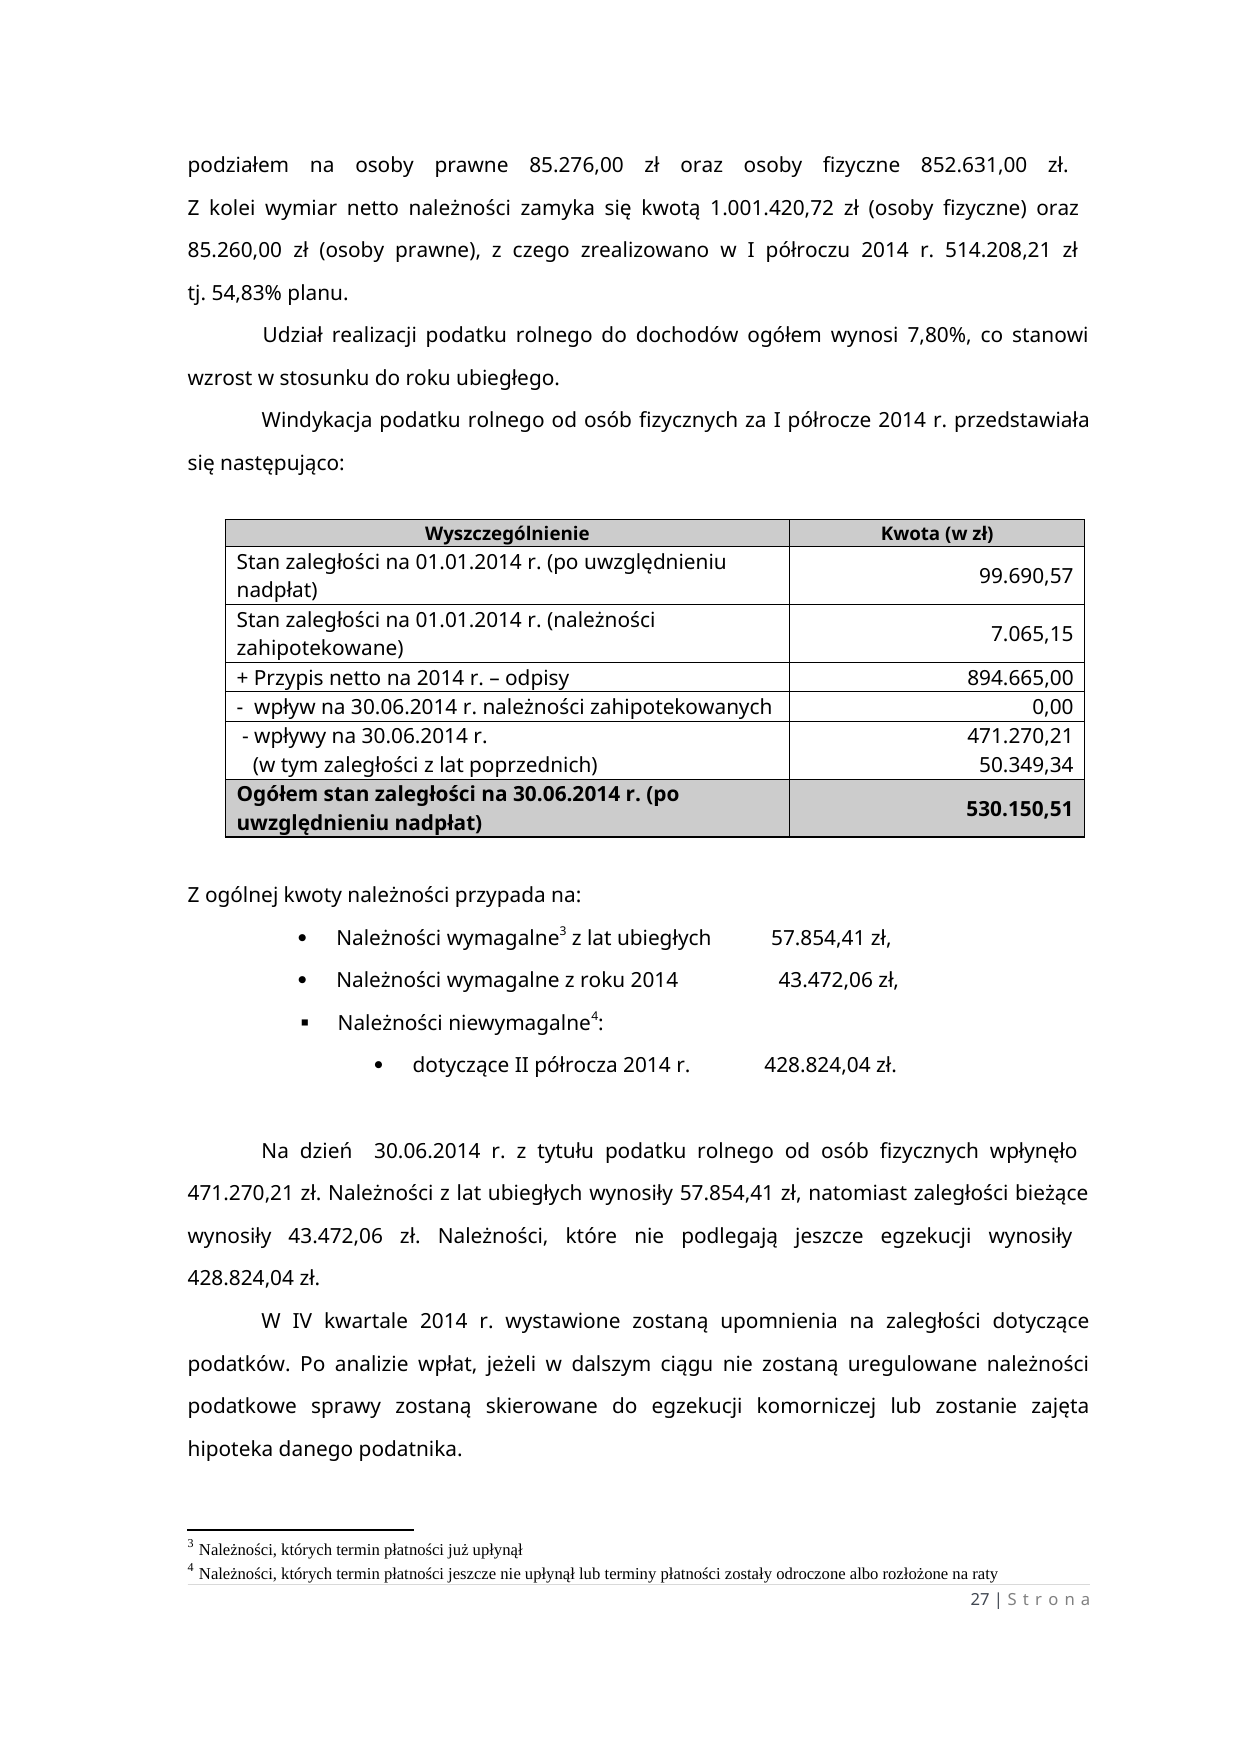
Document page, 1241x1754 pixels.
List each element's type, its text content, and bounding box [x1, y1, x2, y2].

table_cell 0,00 [790, 692, 1084, 721]
table_cell 530.150,51 [790, 780, 1084, 836]
table_cell 894.665,00 [790, 663, 1084, 691]
list dotyczące II półrocza 2014 r. 428.824,04 zł. [375, 1051, 1090, 1079]
text Z ogólnej kwoty należności przypada na: [187, 880, 1090, 908]
list Należności wymagalne z lat ubiegłych 57.854,41 zł, [298, 923, 1090, 951]
table_cell 7.065,15 [790, 605, 1084, 662]
list Należności niewymagalne: [300, 1008, 1090, 1036]
table_header Wyszczególnienie [226, 520, 789, 546]
table_cell - wpływy na 30.06.2014 r. (w tym zaległości z lat poprzednich) [226, 722, 789, 778]
text W IV kwartale 2014 r. wystawione zostaną upomnienia na zaległości dotyczące podatków. Po analizie wpłat, jeżeli w dalszym ciągu nie zostaną uregulowane należności podatkowe sprawy zostaną skierowane do egzekucji komorniczej lub zostanie zajęta hipoteka danego podatnika. [187, 1306, 1090, 1462]
text Udział realizacji podatku rolnego do dochodów ogółem wynosi 7,80%, co stanowi wzrost w stosunku do roku ubiegłego. [187, 320, 1090, 391]
table_cell Stan zaległości na 01.01.2014 r. (należności zahipotekowane) [226, 605, 789, 662]
list Należności wymagalne z roku 2014 43.472,06 zł, [298, 965, 1090, 994]
text Na dzień 30.06.2014 r. z tytułu podatku rolnego od osób fizycznych wpłynęło 471.270,21 zł. Należności z lat ubiegłych wynosiły 57.854,41 zł, natomiast zaległości bieżące wynosiły 43.472,06 zł. Należności, które nie podlegają jeszcze egzekucji wynosiły 428.824,04 zł. [187, 1136, 1090, 1292]
table_cell 471.270,21 50.349,34 [790, 722, 1084, 778]
text Windykacja podatku rolnego od osób fizycznych za I półrocze 2014 r. przedstawiała się następująco: [187, 406, 1090, 477]
table_header Kwota (w zł) [790, 520, 1084, 546]
table_cell + Przypis netto na 2014 r. – odpisy [226, 663, 789, 691]
table_cell Stan zaległości na 01.01.2014 r. (po uwzględnieniu nadpłat) [226, 547, 789, 604]
table_cell Ogółem stan zaległości na 30.06.2014 r. (po uwzględnieniu nadpłat) [226, 780, 789, 836]
table_cell - wpływ na 30.06.2014 r. należności zahipotekowanych [226, 692, 789, 721]
table_cell 99.690,57 [790, 547, 1084, 604]
